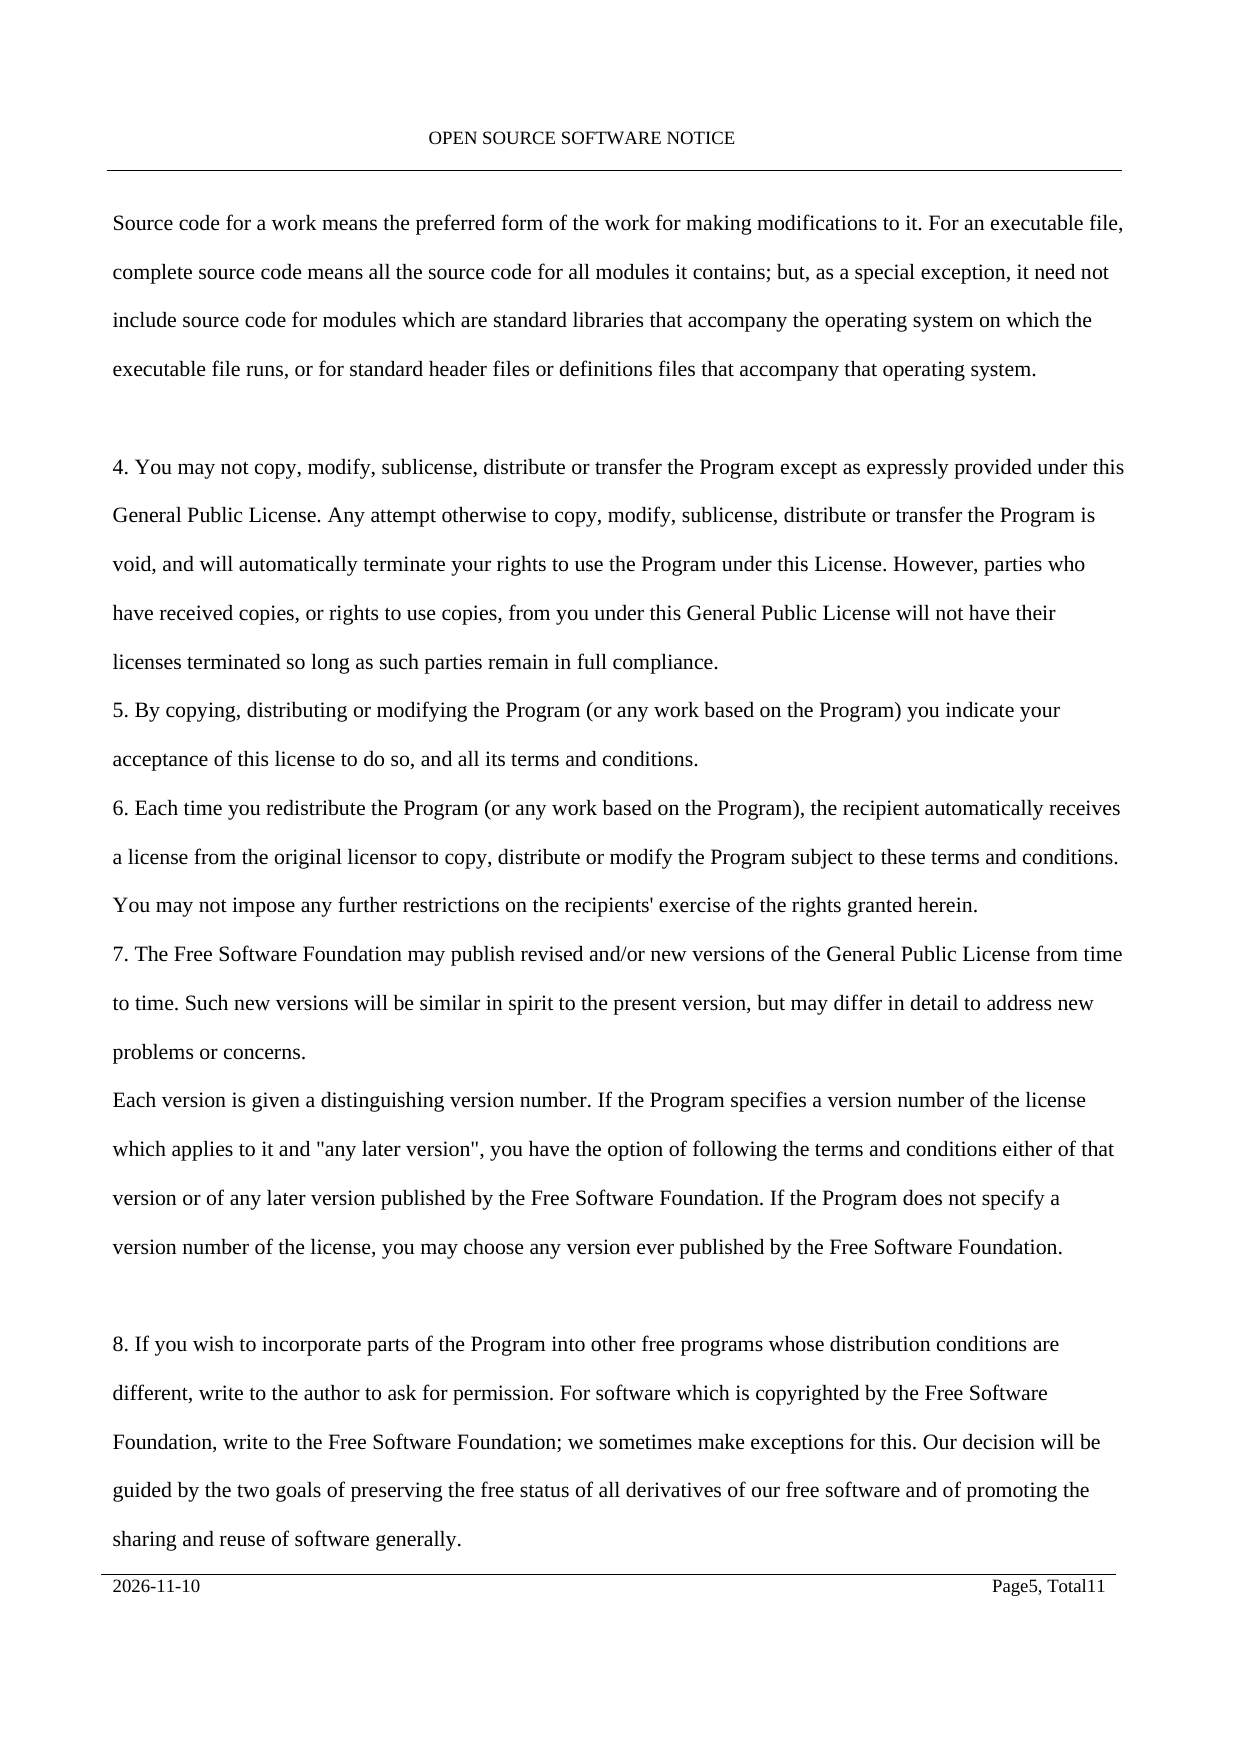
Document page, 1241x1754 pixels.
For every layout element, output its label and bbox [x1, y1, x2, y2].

text [112, 206, 1128, 1555]
